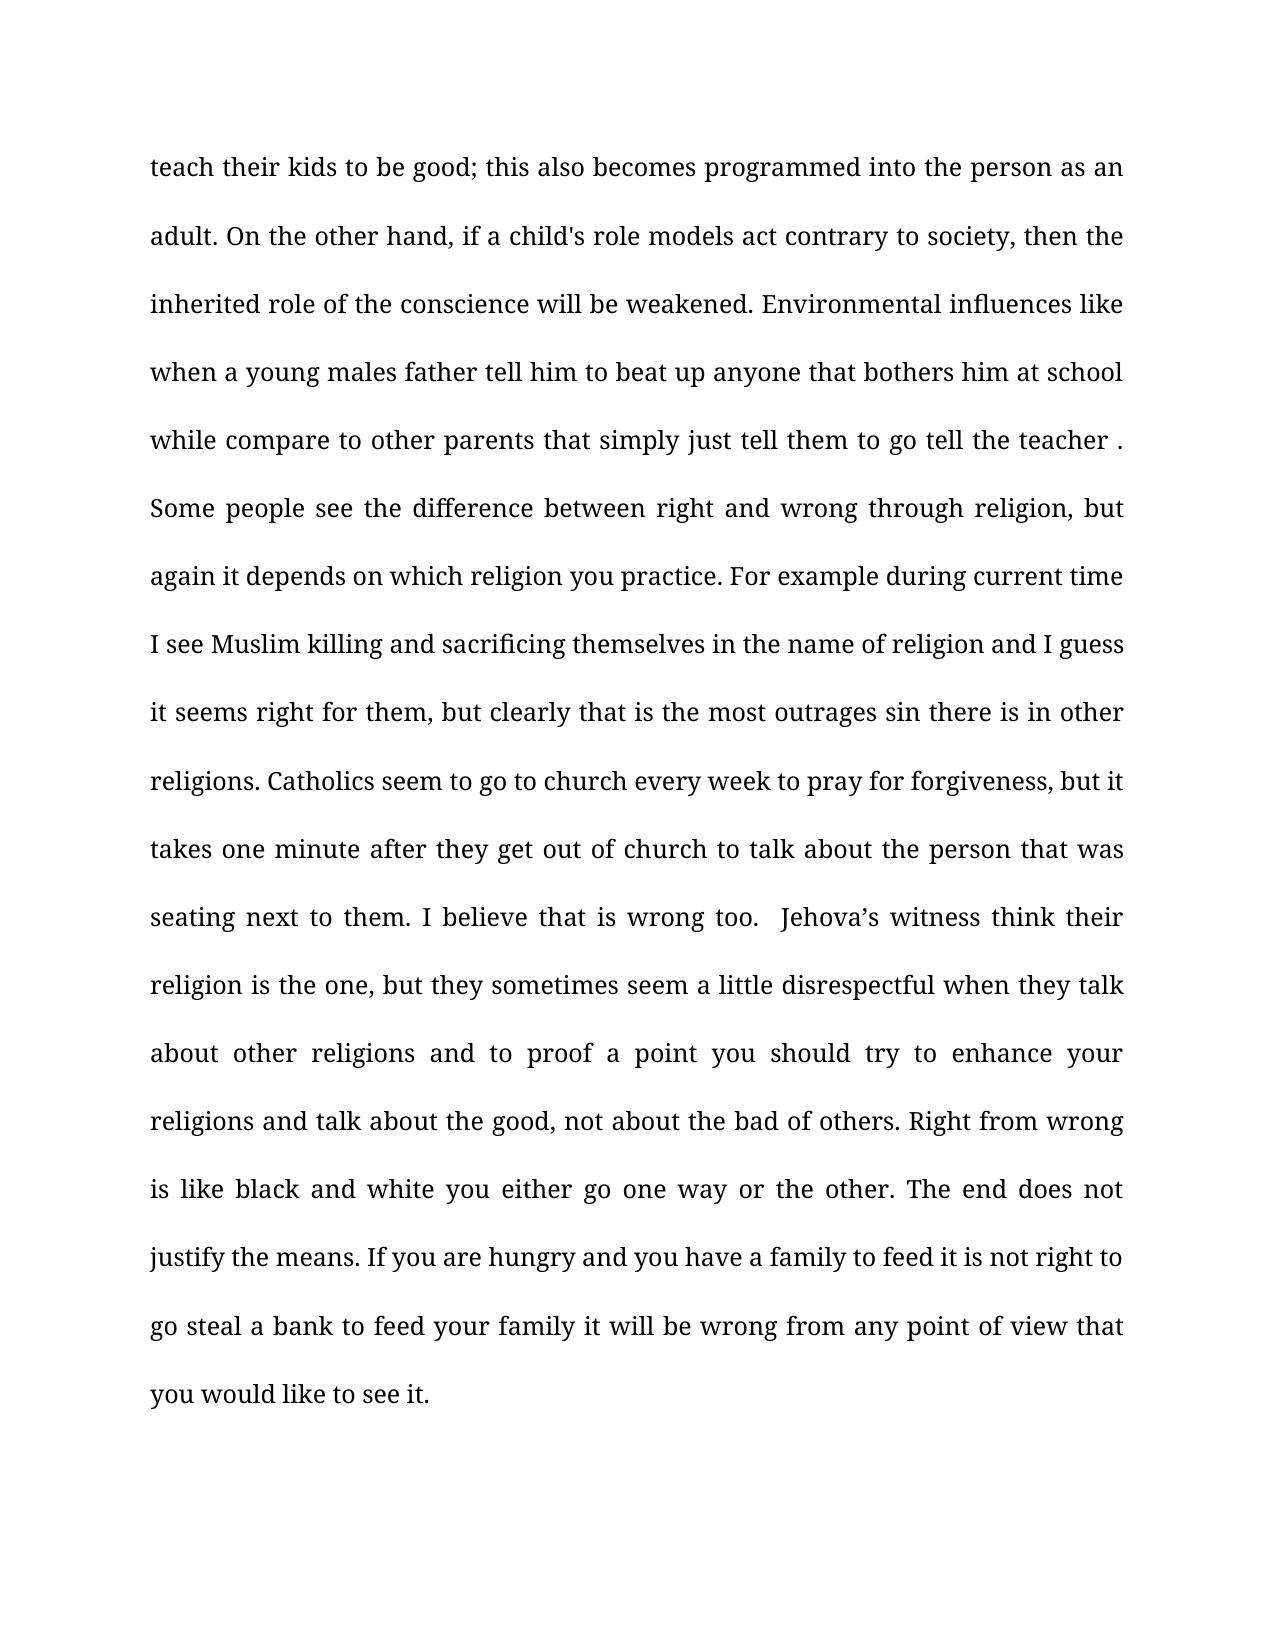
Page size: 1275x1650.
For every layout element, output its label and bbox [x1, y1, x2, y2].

text [150, 150, 1125, 1410]
